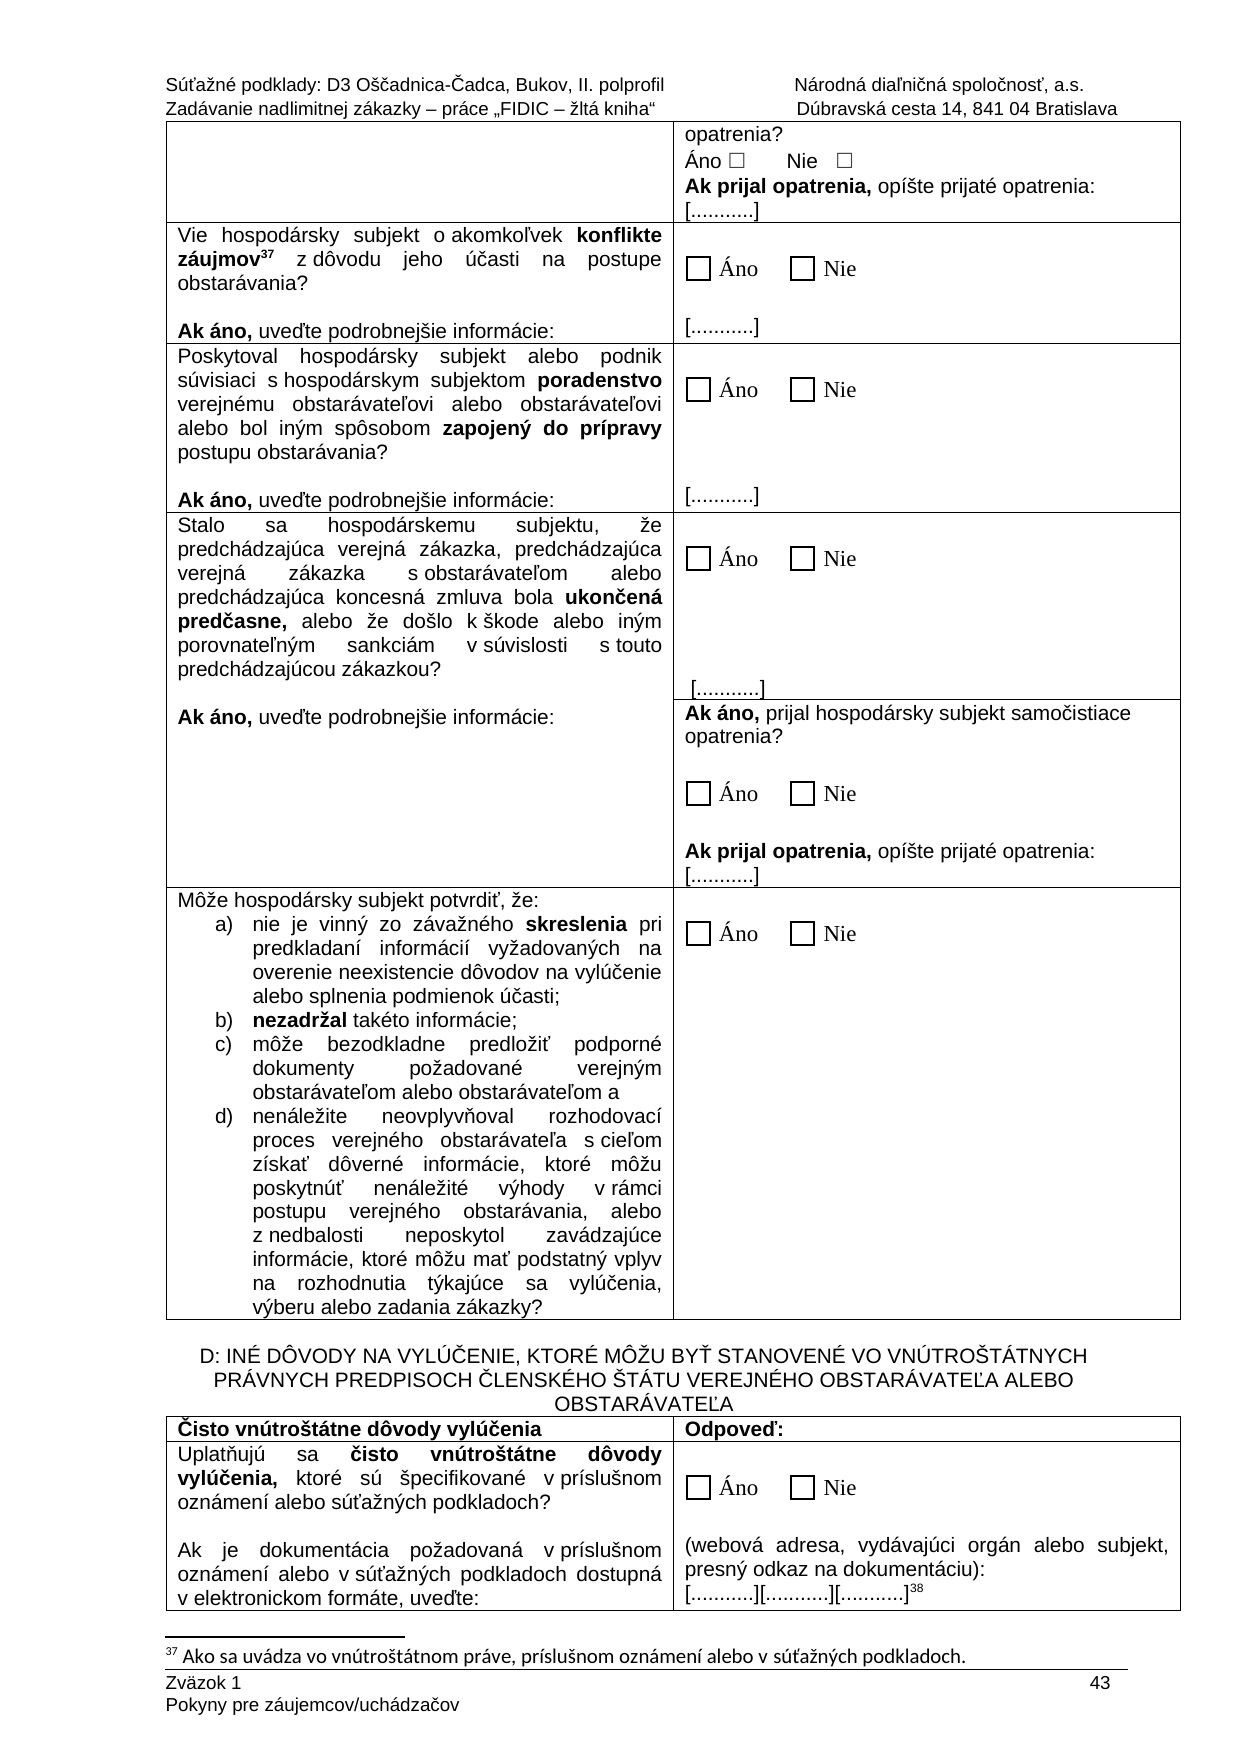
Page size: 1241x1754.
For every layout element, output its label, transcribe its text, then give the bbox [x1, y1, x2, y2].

table_cell Stalo sa hospodárskemu subjektu, že predchádzajúca verejná zákazka, predchádzajúca verejná zákazka s obstarávateľom alebo predchádzajúca koncesná zmluva bola ukončená predčasne, alebo že došlo k škode alebo iným porovnateľným sankciám v súvislosti s touto predchádzajúcou zákazkou? Ak áno, uveďte podrobnejšie informácie: [167, 513, 673, 887]
table_cell (webová adresa, vydávajúci orgán alebo subjekt, presný odkaz na dokumentáciu): [...........][...........][...........] [674, 1442, 1180, 1610]
table_cell [...........] [674, 223, 1180, 343]
table_cell Uplatňujú sa čisto vnútroštátne dôvody vylúčenia, ktoré sú špecifikované v príslušnom oznámení alebo súťažných podkladoch? Ak je dokumentácia požadovaná v príslušnom oznámení alebo v súťažných podkladoch dostupná v elektronickom formáte, uveďte: [167, 1442, 673, 1610]
table_cell Vie hospodársky subjekt o akomkoľvek konflikte záujmov z dôvodu jeho účasti na postupe obstarávania? Ak áno, uveďte podrobnejšie informácie: [167, 223, 673, 343]
table_cell [...........] [674, 344, 1180, 512]
text D: INÉ DÔVODY NA VYLÚČENIE, KTORÉ MÔŽU BYŤ STANOVENÉ VO VNÚTROŠTÁTNYCH PRÁVNYCH PREDPISOCH ČLENSKÉHO ŠTÁTU VEREJNÉHO OBSTARÁVATEĽA ALEBO OBSTARÁVATEĽA [165, 1344, 1122, 1416]
table_header Odpoveď: [674, 1417, 1180, 1441]
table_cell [674, 122, 1180, 222]
table_header Čisto vnútroštátne dôvody vylúčenia [167, 1417, 673, 1441]
table_cell Môže hospodársky subjekt potvrdiť, že: nie je vinný zo závažného skreslenia pri predkladaní informácií vyžadovaných na overenie neexistencie dôvodov na vylúčenie alebo splnenia podmienok účasti; nezadržal takéto informácie; môže bezodkladne predložiť podporné dokumenty požadované verejným obstarávateľom alebo obstarávateľom a nenáležite neovplyvňoval rozhodovací proces verejného obstarávateľa s cieľom získať dôverné informácie, ktoré môžu poskytnúť nenáležité výhody v rámci postupu verejného obstarávania, alebo z nedbalosti neposkytol zavádzajúce informácie, ktoré môžu mať podstatný vplyv na rozhodnutia týkajúce sa vylúčenia, výberu alebo zadania zákazky? [167, 888, 673, 1319]
table_cell [...........] [674, 513, 1180, 699]
table_cell [674, 888, 1180, 1319]
table_cell Ak áno, prijal hospodársky subjekt samočistiace opatrenia? Ak prijal opatrenia, opíšte prijaté opatrenia: [...........] [674, 700, 1180, 887]
table_cell Poskytoval hospodársky subjekt alebo podnik súvisiaci s hospodárskym subjektom poradenstvo verejnému obstarávateľovi alebo obstarávateľovi alebo bol iným spôsobom zapojený do prípravy postupu obstarávania? Ak áno, uveďte podrobnejšie informácie: [167, 344, 673, 512]
